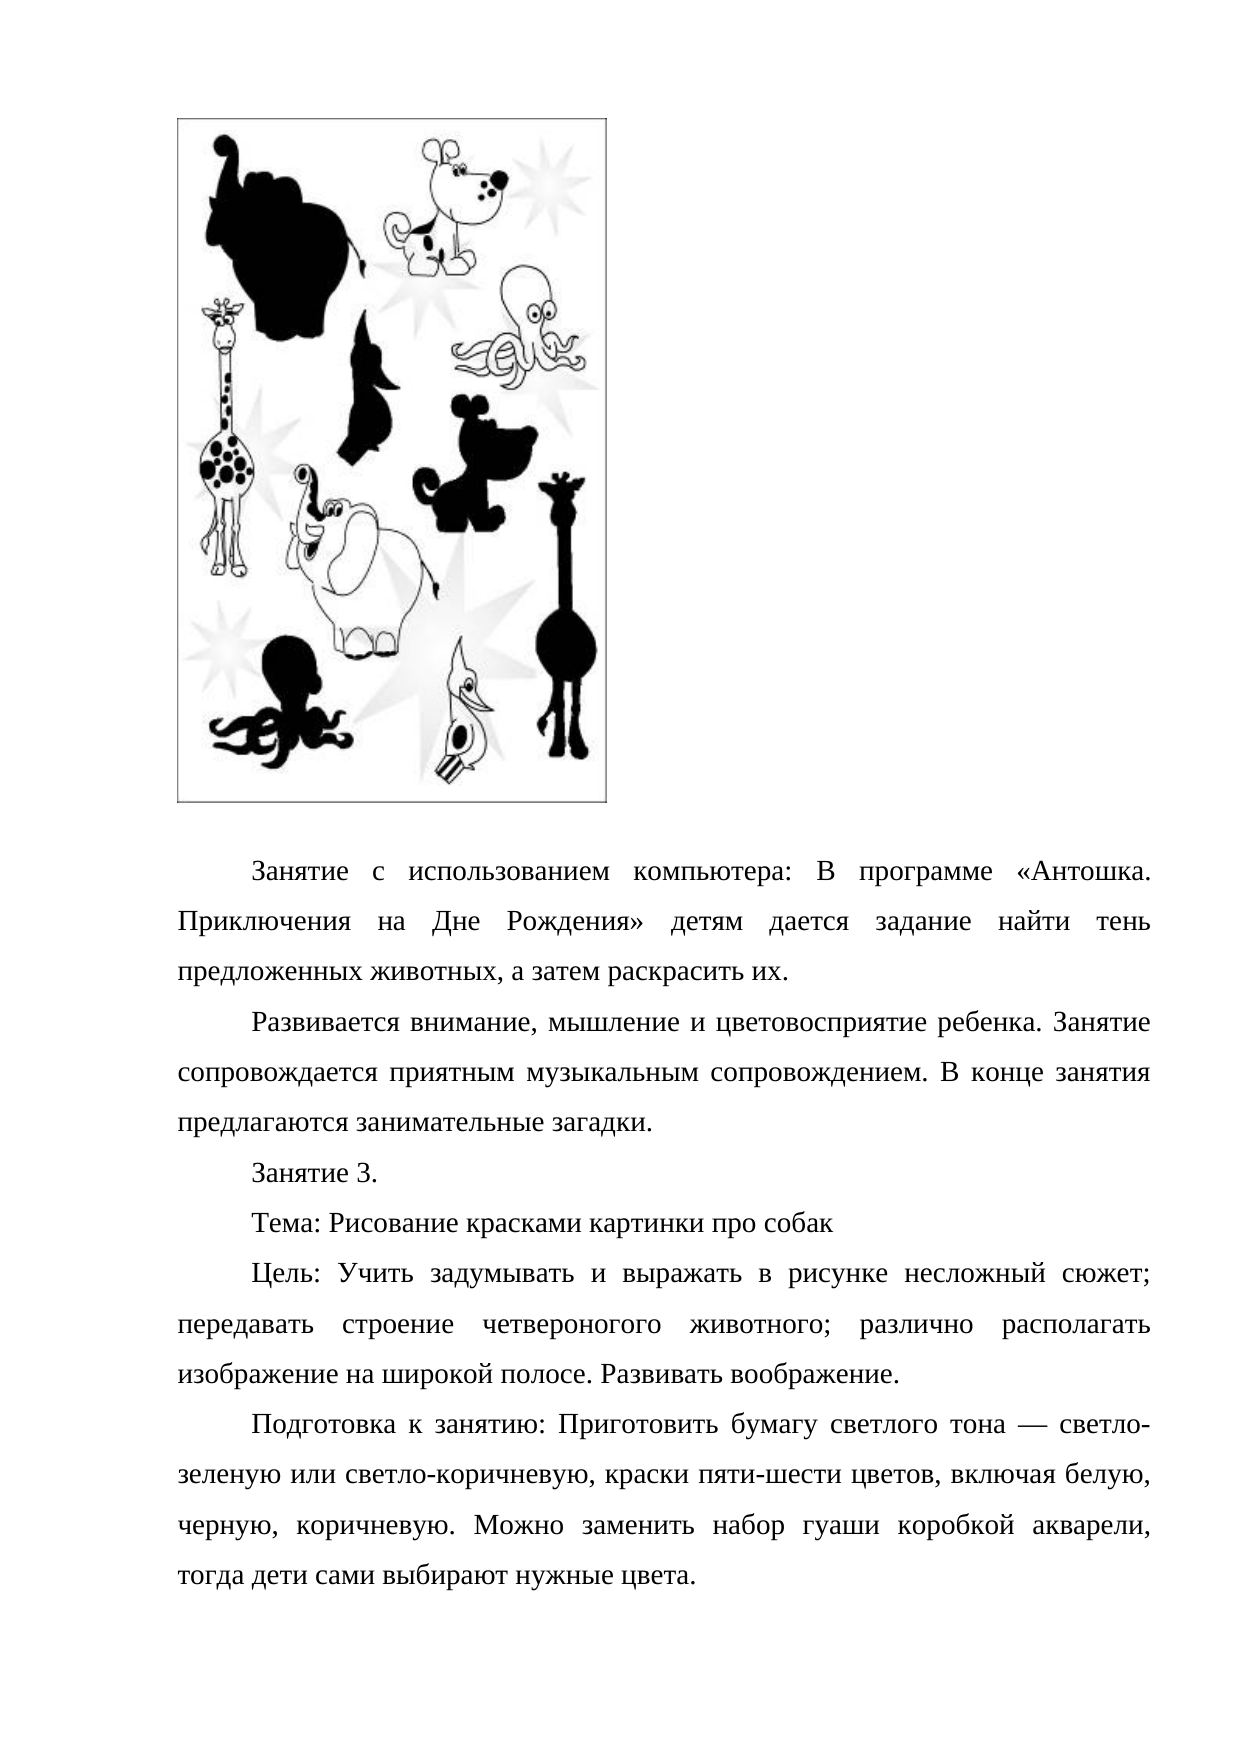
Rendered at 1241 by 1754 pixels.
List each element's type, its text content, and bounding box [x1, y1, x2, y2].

text Занятие 3. [177, 1155, 1152, 1188]
picture [177, 118, 607, 803]
text Цель: Учить задумывать и выражать в рисунке несложный сюжет; передавать строение четвероногого животного; различно располагать изображение на широкой полосе. Развивать воображение. [177, 1255, 1152, 1389]
text Тема: Рисование красками картинки про собак [177, 1205, 1152, 1239]
text Подготовка к занятию: Приготовить бумагу светлого тона — светло-зеленую или светло-коричневую, краски пяти-шести цветов, включая белую, черную, коричневую. Можно заменить набор гуаши коробкой акварели, тогда дети сами выбирают нужные цвета. [177, 1406, 1152, 1591]
text Занятие с использованием компьютера: В программе «Антошка. Приключения на Дне Рождения» детям дается задание найти тень предложенных животных, а затем раскрасить их. [177, 853, 1152, 987]
text Развивается внимание, мышление и цветовосприятие ребенка. Занятие сопровождается приятным музыкальным сопровождением. В конце занятия предлагаются занимательные загадки. [177, 1004, 1152, 1138]
